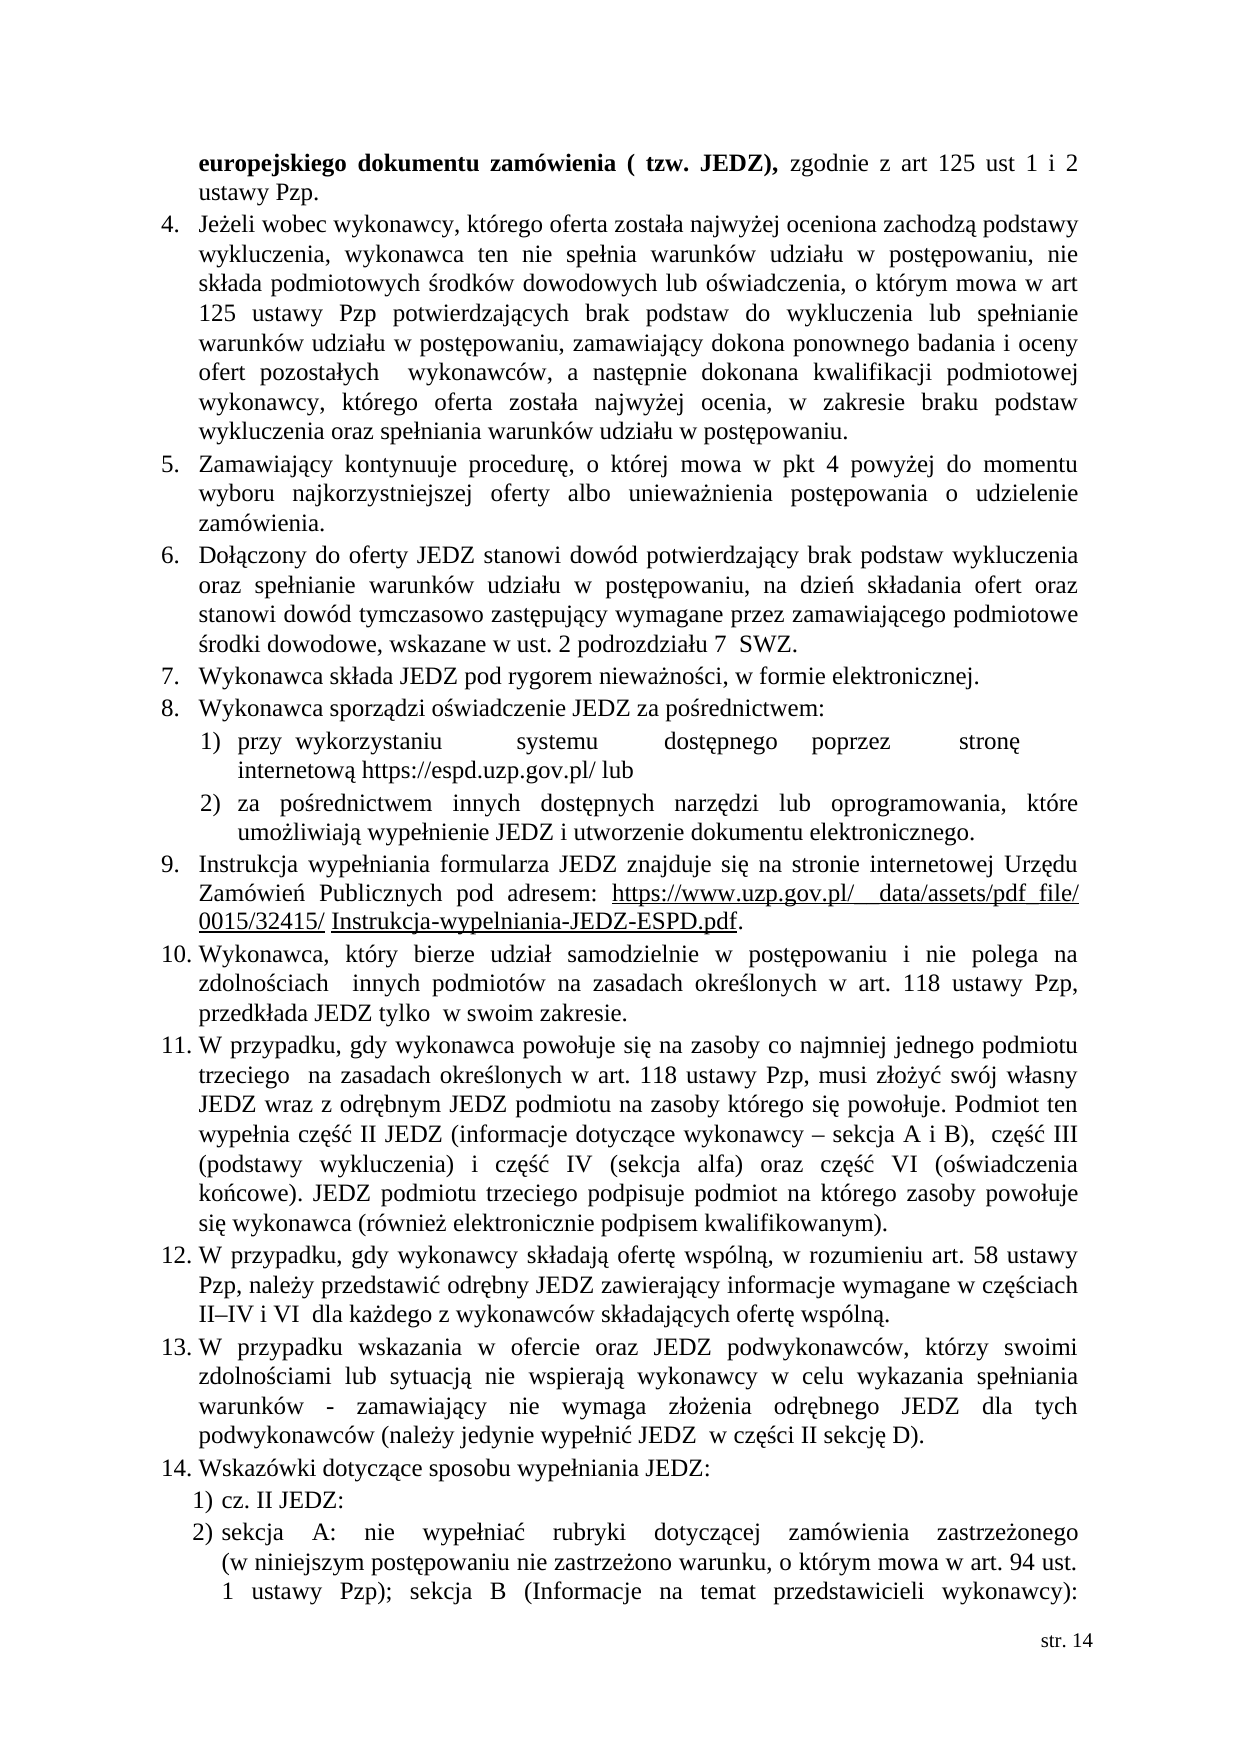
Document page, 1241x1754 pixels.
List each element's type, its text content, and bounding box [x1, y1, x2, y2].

list W przypadku, gdy wykonawcy składają ofertę wspólną, w rozumieniu art. 58 ustawy Pzp, należy przedstawić odrębny JEDZ zawierający informacje wymagane w częściach II–IV i VI dla każdego z wykonawców składających ofertę wspólną. [161, 1240, 1079, 1328]
list przy wykorzystaniu systemu dostępnego poprzez stronę internetową https://espd.uzp.gov.pl/ lub [200, 726, 1079, 784]
list Wykonawca sporządzi oświadczenie JEDZ za pośrednictwem: [161, 693, 1079, 722]
list za pośrednictwem innych dostępnych narzędzi lub oprogramowania, które umożliwiają wypełnienie JEDZ i utworzenie dokumentu elektronicznego. [200, 788, 1079, 846]
list Wykonawca, który bierze udział samodzielnie w postępowaniu i nie polega na zdolnościach innych podmiotów na zasadach określonych w art. 118 ustawy Pzp, przedkłada JEDZ tylko w swoim zakresie. [161, 939, 1079, 1027]
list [192, 1517, 1079, 1605]
list Jeżeli wobec wykonawcy, którego oferta została najwyżej oceniona zachodzą podstawy wykluczenia, wykonawca ten nie spełnia warunków udziału w postępowaniu, nie składa podmiotowych środków dowodowych lub oświadczenia, o którym mowa w art 125 ustawy Pzp potwierdzających brak podstaw do wykluczenia lub spełnianie warunków udziału w postępowaniu, zamawiający dokona ponownego badania i oceny ofert pozostałych wykonawców, a następnie dokonana kwalifikacji podmiotowej wykonawcy, którego oferta została najwyżej ocenia, w zakresie braku podstaw wykluczenia oraz spełniania warunków udziału w postępowaniu. [161, 209, 1079, 445]
list Instrukcja wypełniania formularza JEDZ znajduje się na stronie internetowej Urzędu Zamówień Publicznych pod adresem: https://www.uzp.gov.pl/__data/assets/pdf_file/ 0015/32415/ Instrukcja-wypelniania-JEDZ-ESPD.pdf. [161, 849, 1079, 935]
list Wskazówki dotyczące sposobu wypełniania JEDZ: [161, 1453, 1079, 1481]
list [161, 148, 1079, 206]
list Dołączony do oferty JEDZ stanowi dowód potwierdzający brak podstaw wykluczenia oraz spełnianie warunków udziału w postępowaniu, na dzień składania ofert oraz stanowi dowód tymczasowo zastępujący wymagane przez zamawiającego podmiotowe środki dowodowe, wskazane w ust. 2 podrozdziału 7 SWZ. [161, 540, 1079, 658]
list W przypadku wskazania w ofercie oraz JEDZ podwykonawców, którzy swoimi zdolnościami lub sytuacją nie wspierają wykonawcy w celu wykazania spełniania warunków - zamawiający nie wymaga złożenia odrębnego JEDZ dla tych podwykonawców (należy jedynie wypełnić JEDZ w części II sekcję D). [161, 1332, 1079, 1449]
list Wykonawca składa JEDZ pod rygorem nieważności, w formie elektronicznej. [161, 661, 1079, 690]
list cz. II JEDZ: [192, 1485, 1079, 1514]
list W przypadku, gdy wykonawca powołuje się na zasoby co najmniej jednego podmiotu trzeciego na zasadach określonych w art. 118 ustawy Pzp, musi złożyć swój własny JEDZ wraz z odrębnym JEDZ podmiotu na zasoby którego się powołuje. Podmiot ten wypełnia część II JEDZ (informacje dotyczące wykonawcy – sekcja A i B), część III (podstawy wykluczenia) i część IV (sekcja alfa) oraz część VI (oświadczenia końcowe). JEDZ podmiotu trzeciego podpisuje podmiot na którego zasoby powołuje się wykonawca (również elektronicznie podpisem kwalifikowanym). [161, 1030, 1079, 1237]
list Zamawiający kontynuuje procedurę, o której mowa w pkt 4 powyżej do momentu wyboru najkorzystniejszej oferty albo unieważnienia postępowania o udzielenie zamówienia. [161, 449, 1079, 537]
